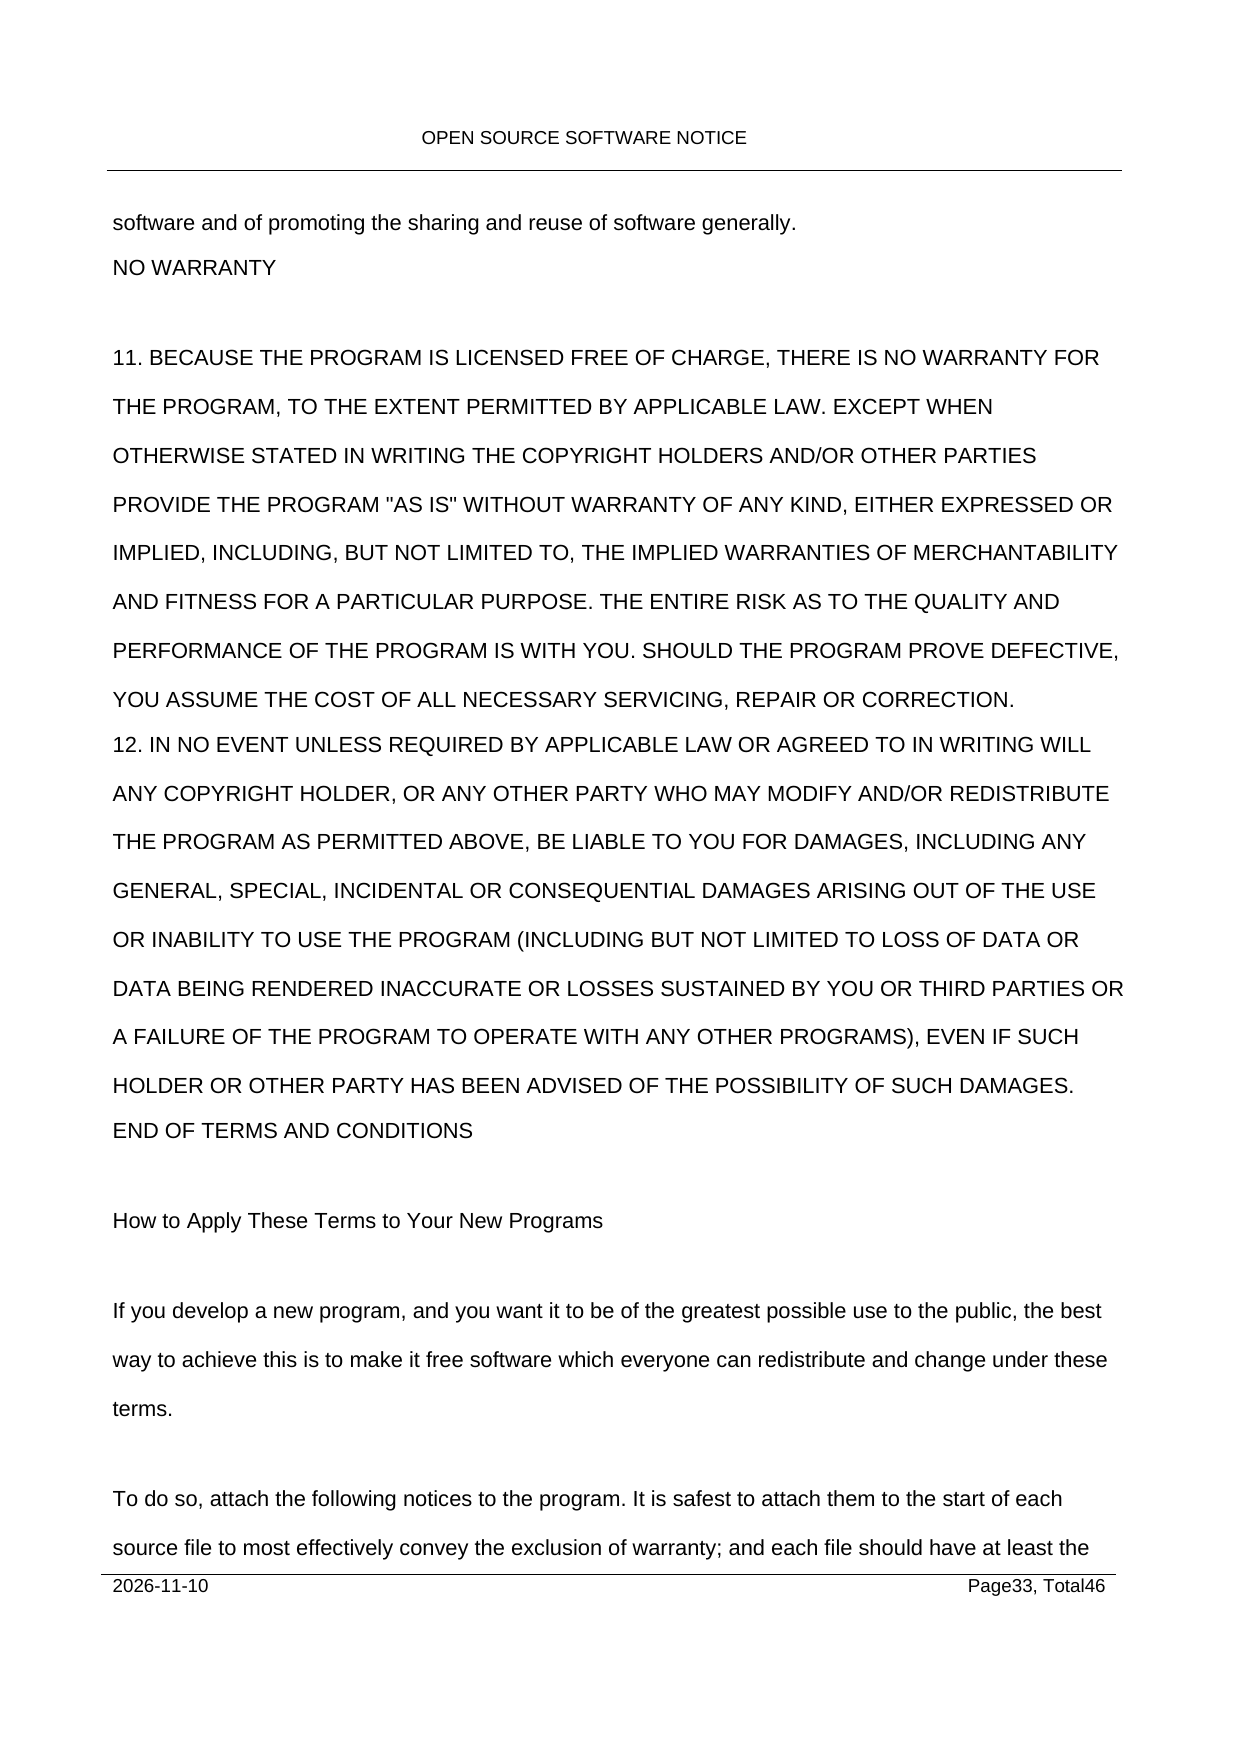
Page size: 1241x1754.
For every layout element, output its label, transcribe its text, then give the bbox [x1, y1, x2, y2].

text If you develop a new program, and you want it to be of the greatest possible use to the public, the best way to achieve this is to make it free software which everyone can redistribute and change under these terms. [112, 1295, 1128, 1425]
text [112, 1482, 1128, 1564]
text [112, 206, 1128, 239]
text NO WARRANTY [112, 251, 1128, 284]
text 11. BECAUSE THE PROGRAM IS LICENSED FREE OF CHARGE, THERE IS NO WARRANTY FOR THE PROGRAM, TO THE EXTENT PERMITTED BY APPLICABLE LAW. EXCEPT WHEN OTHERWISE STATED IN WRITING THE COPYRIGHT HOLDERS AND/OR OTHER PARTIES PROVIDE THE PROGRAM "AS IS" WITHOUT WARRANTY OF ANY KIND, EITHER EXPRESSED OR IMPLIED, INCLUDING, BUT NOT LIMITED TO, THE IMPLIED WARRANTIES OF MERCHANTABILITY AND FITNESS FOR A PARTICULAR PURPOSE. THE ENTIRE RISK AS TO THE QUALITY AND PERFORMANCE OF THE PROGRAM IS WITH YOU. SHOULD THE PROGRAM PROVE DEFECTIVE, YOU ASSUME THE COST OF ALL NECESSARY SERVICING, REPAIR OR CORRECTION. [112, 342, 1128, 715]
text END OF TERMS AND CONDITIONS [112, 1114, 1128, 1147]
text 12. IN NO EVENT UNLESS REQUIRED BY APPLICABLE LAW OR AGREED TO IN WRITING WILL ANY COPYRIGHT HOLDER, OR ANY OTHER PARTY WHO MAY MODIFY AND/OR REDISTRIBUTE THE PROGRAM AS PERMITTED ABOVE, BE LIABLE TO YOU FOR DAMAGES, INCLUDING ANY GENERAL, SPECIAL, INCIDENTAL OR CONSEQUENTIAL DAMAGES ARISING OUT OF THE USE OR INABILITY TO USE THE PROGRAM (INCLUDING BUT NOT LIMITED TO LOSS OF DATA OR DATA BEING RENDERED INACCURATE OR LOSSES SUSTAINED BY YOU OR THIRD PARTIES OR A FAILURE OF THE PROGRAM TO OPERATE WITH ANY OTHER PROGRAMS), EVEN IF SUCH HOLDER OR OTHER PARTY HAS BEEN ADVISED OF THE POSSIBILITY OF SUCH DAMAGES. [112, 728, 1128, 1102]
text How to Apply These Terms to Your New Programs [112, 1204, 1128, 1237]
